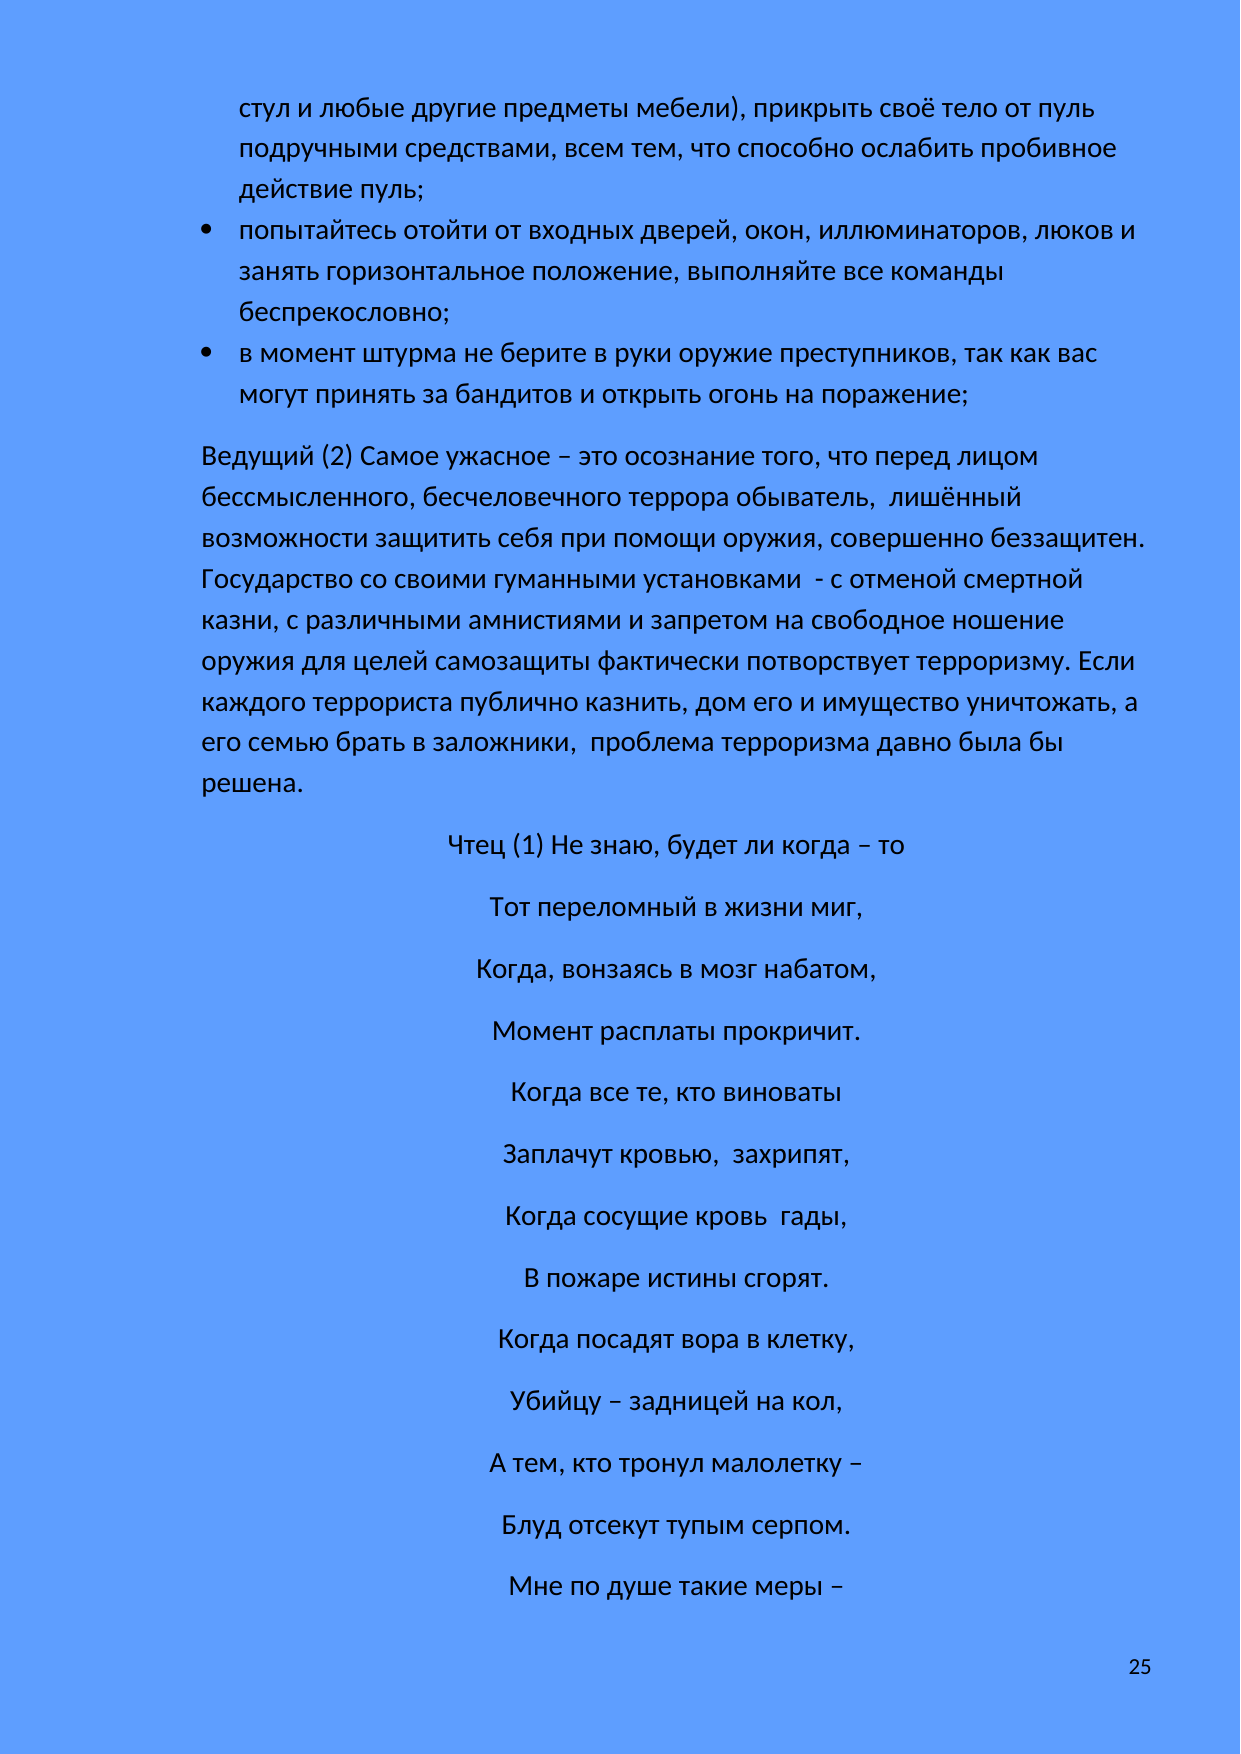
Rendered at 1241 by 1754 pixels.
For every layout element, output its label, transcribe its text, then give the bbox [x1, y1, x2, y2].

text Чтец (1) Не знаю, будет ли когда – то [201, 826, 1152, 862]
text А тем, кто тронул малолетку – [201, 1444, 1152, 1479]
text Блуд отсекут тупым серпом. [201, 1506, 1152, 1541]
text Убийцу – задницей на кол, [201, 1382, 1152, 1418]
text Когда сосущие кровь гады, [201, 1197, 1152, 1232]
text Когда, вонзаясь в мозг набатом, [201, 950, 1152, 985]
text Когда посадят вора в клетку, [201, 1320, 1152, 1356]
text Когда все те, кто виноваты [201, 1073, 1152, 1109]
text Тот переломный в жизни миг, [201, 888, 1152, 924]
text Момент расплаты прокричит. [201, 1012, 1152, 1047]
text В пожаре истины сгорят. [201, 1259, 1152, 1294]
list попытайтесь отойти от входных дверей, окон, иллюминаторов, люков и занять горизонтальное положение, выполняйте все команды беспрекословно; [201, 211, 1152, 329]
list в момент штурма не берите в руки оружие преступников, так как вас могут принять за бандитов и открыть огонь на поражение; [201, 334, 1152, 411]
text Мне по душе такие меры – [201, 1567, 1152, 1603]
text Заплачут кровью, захрипят, [201, 1135, 1152, 1171]
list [201, 89, 1152, 206]
text Ведущий (2) Самое ужасное – это осознание того, что перед лицом бессмысленного, бесчеловечного террора обыватель, лишённый возможности защитить себя при помощи оружия, совершенно беззащитен. Государство со своими гуманными установками - с отменой смертной казни, с различными амнистиями и запретом на свободное ношение оружия для целей самозащиты фактически потворствует терроризму. Если каждого террориста публично казнить, дом его и имущество уничтожать, а его семью брать в заложники, проблема терроризма давно была бы решена. [201, 437, 1152, 800]
